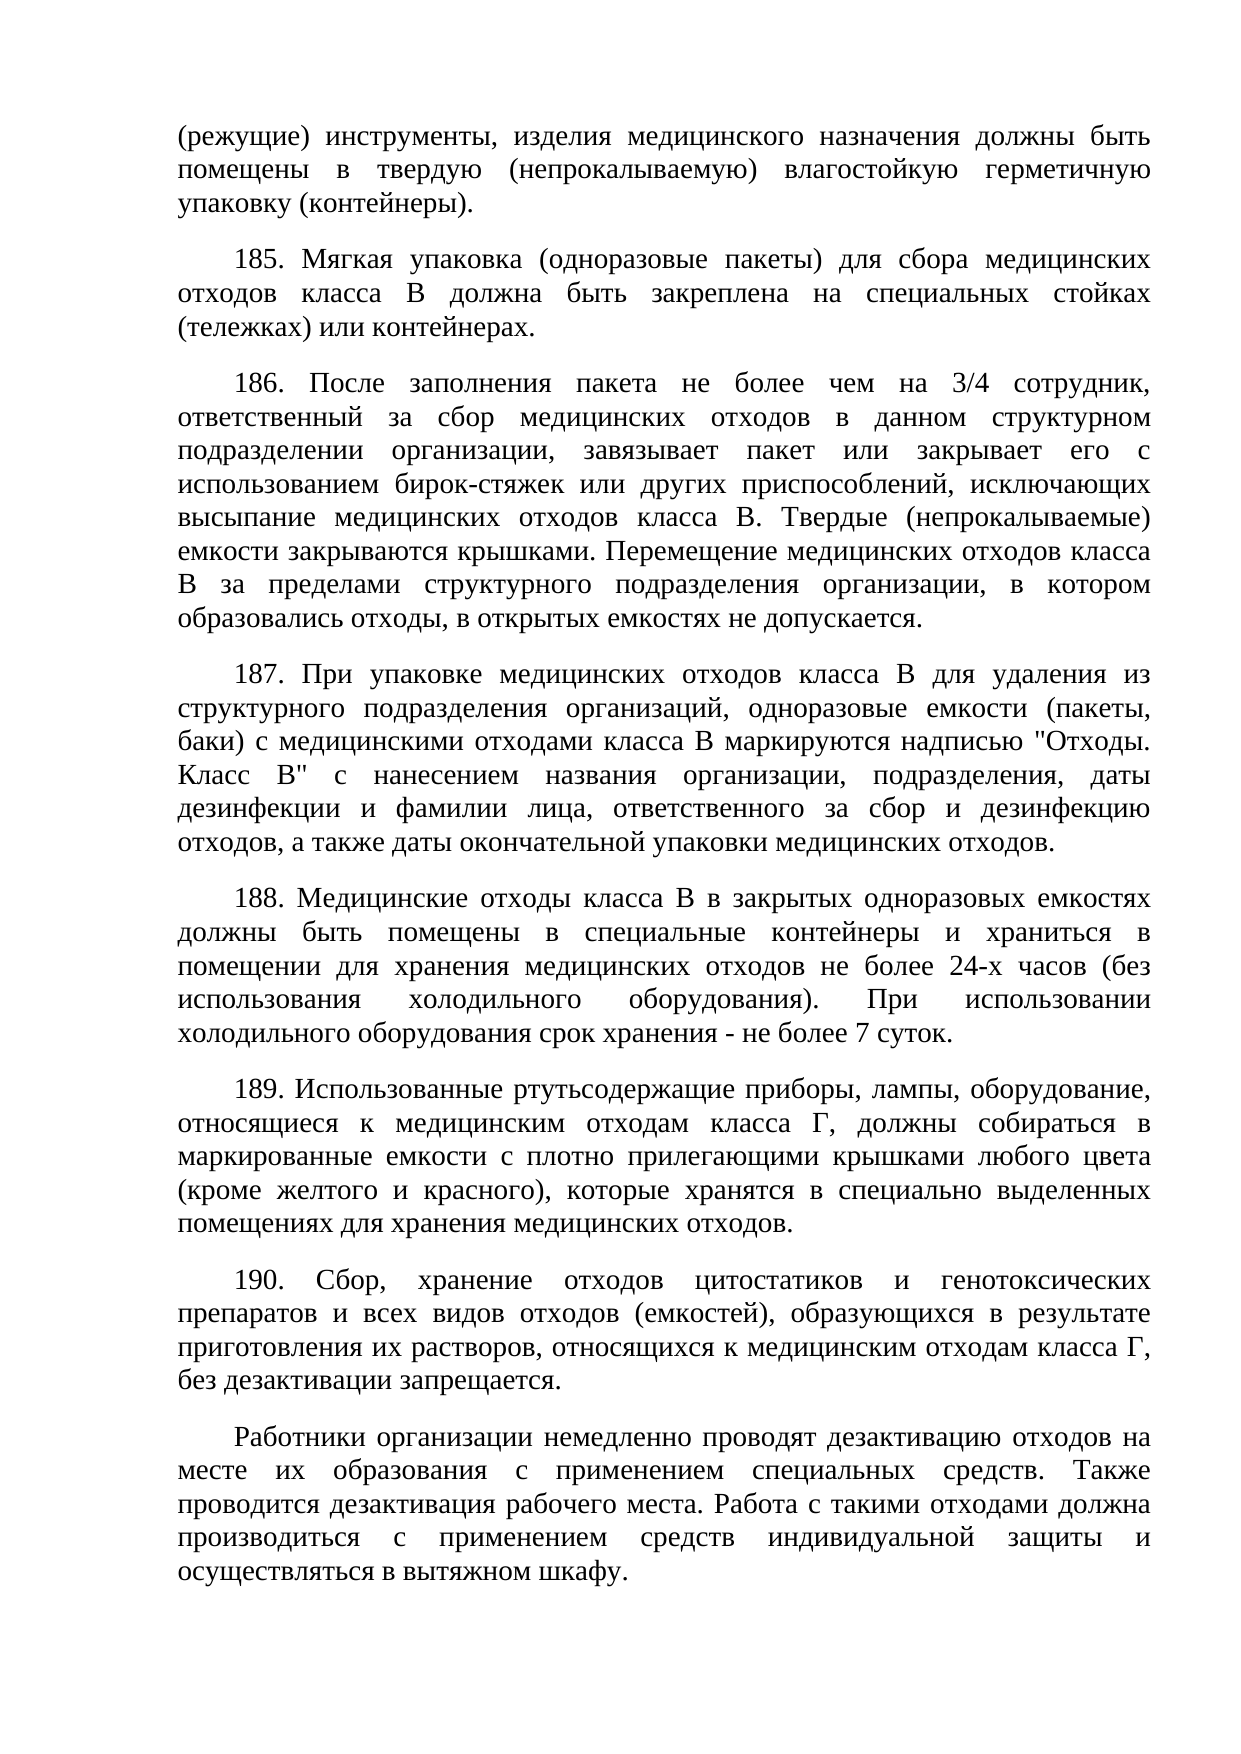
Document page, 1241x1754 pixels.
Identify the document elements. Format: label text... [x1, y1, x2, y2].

text 190. Сбор, хранение отходов цитостатиков и генотоксических препаратов и всех видов отходов (емкостей), образующихся в результате приготовления их растворов, относящихся к медицинским отходам класса Г, без дезактивации запрещается. [177, 1262, 1152, 1396]
text 186. После заполнения пакета не более чем на 3/4 сотрудник, ответственный за сбор медицинских отходов в данном структурном подразделении организации, завязывает пакет или закрывает его с использованием бирок-стяжек или других приспособлений, исключающих высыпание медицинских отходов класса В. Твердые (непрокалываемые) емкости закрываются крышками. Перемещение медицинских отходов класса В за пределами структурного подразделения организации, в котором образовались отходы, в открытых емкостях не допускается. [177, 365, 1152, 633]
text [177, 118, 1152, 219]
text Работники организации немедленно проводят дезактивацию отходов на месте их образования с применением специальных средств. Также проводится дезактивация рабочего места. Работа с такими отходами должна производиться с применением средств индивидуальной защиты и осуществляться в вытяжном шкафу. [177, 1419, 1152, 1587]
text 185. Мягкая упаковка (одноразовые пакеты) для сбора медицинских отходов класса В должна быть закреплена на специальных стойках (тележках) или контейнерах. [177, 242, 1152, 342]
text 188. Медицинские отходы класса В в закрытых одноразовых емкостях должны быть помещены в специальные контейнеры и храниться в помещении для хранения медицинских отходов не более 24-х часов (без использования холодильного оборудования). При использовании холодильного оборудования срок хранения - не более 7 суток. [177, 881, 1152, 1048]
text 187. При упаковке медицинских отходов класса В для удаления из структурного подразделения организаций, одноразовые емкости (пакеты, баки) с медицинскими отходами класса В маркируются надписью "Отходы. Класс В" с нанесением названия организации, подразделения, даты дезинфекции и фамилии лица, ответственного за сбор и дезинфекцию отходов, а также даты окончательной упаковки медицинских отходов. [177, 656, 1152, 858]
text 189. Использованные ртутьсодержащие приборы, лампы, оборудование, относящиеся к медицинским отходам класса Г, должны собираться в маркированные емкости с плотно прилегающими крышками любого цвета (кроме желтого и красного), которые хранятся в специально выделенных помещениях для хранения медицинских отходов. [177, 1071, 1152, 1239]
